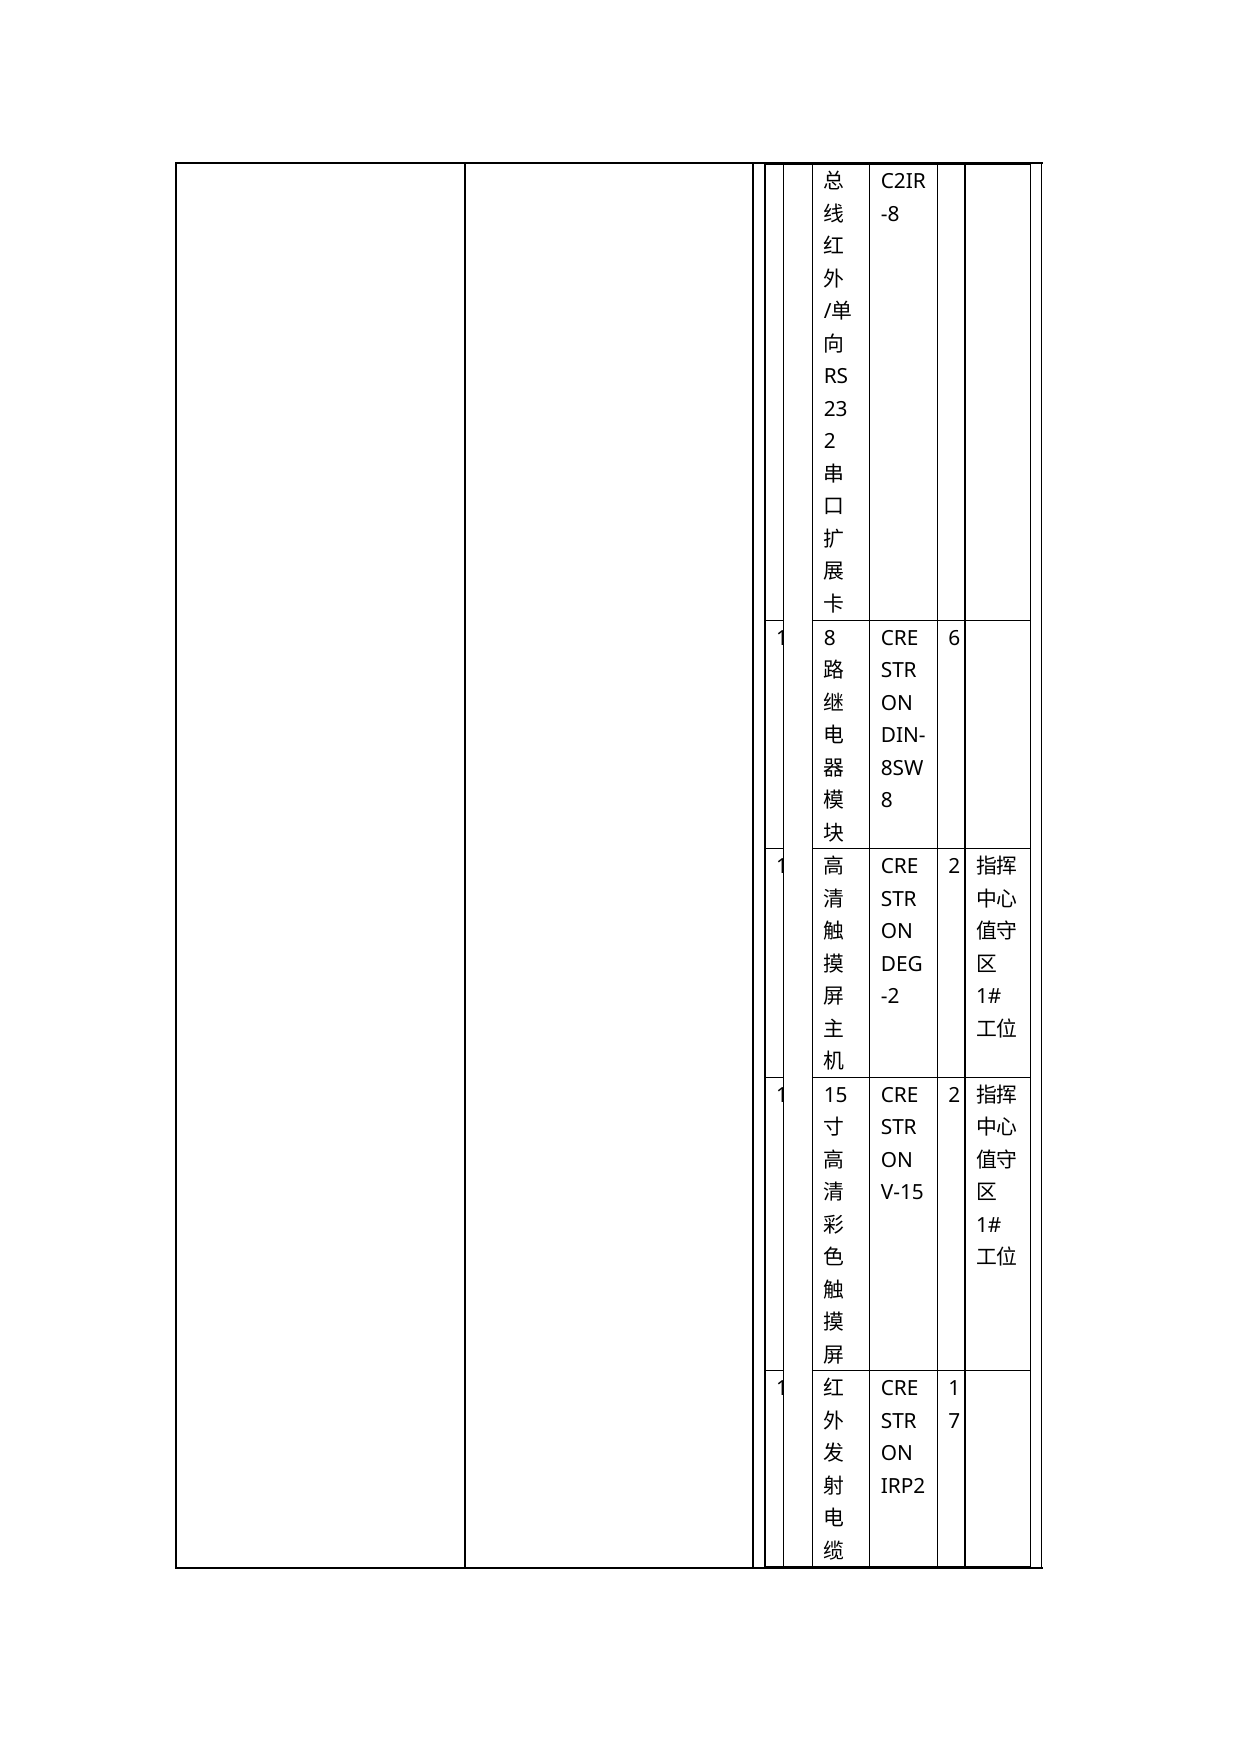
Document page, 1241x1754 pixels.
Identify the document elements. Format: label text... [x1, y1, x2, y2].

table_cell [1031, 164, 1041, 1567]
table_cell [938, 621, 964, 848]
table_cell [870, 1078, 937, 1370]
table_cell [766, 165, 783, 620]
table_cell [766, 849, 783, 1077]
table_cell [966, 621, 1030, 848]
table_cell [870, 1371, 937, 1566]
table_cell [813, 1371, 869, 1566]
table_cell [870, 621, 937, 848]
table_cell 2 [466, 164, 752, 1567]
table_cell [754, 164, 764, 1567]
table_cell [177, 164, 464, 1567]
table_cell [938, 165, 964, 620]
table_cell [966, 165, 1030, 620]
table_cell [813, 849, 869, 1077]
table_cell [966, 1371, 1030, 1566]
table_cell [870, 165, 937, 620]
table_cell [813, 165, 869, 620]
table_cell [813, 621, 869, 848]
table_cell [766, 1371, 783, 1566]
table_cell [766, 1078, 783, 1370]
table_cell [813, 1078, 869, 1370]
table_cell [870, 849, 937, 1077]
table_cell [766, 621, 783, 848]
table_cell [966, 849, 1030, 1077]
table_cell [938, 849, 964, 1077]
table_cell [784, 165, 812, 1566]
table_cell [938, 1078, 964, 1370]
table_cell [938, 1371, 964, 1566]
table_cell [966, 1078, 1030, 1370]
